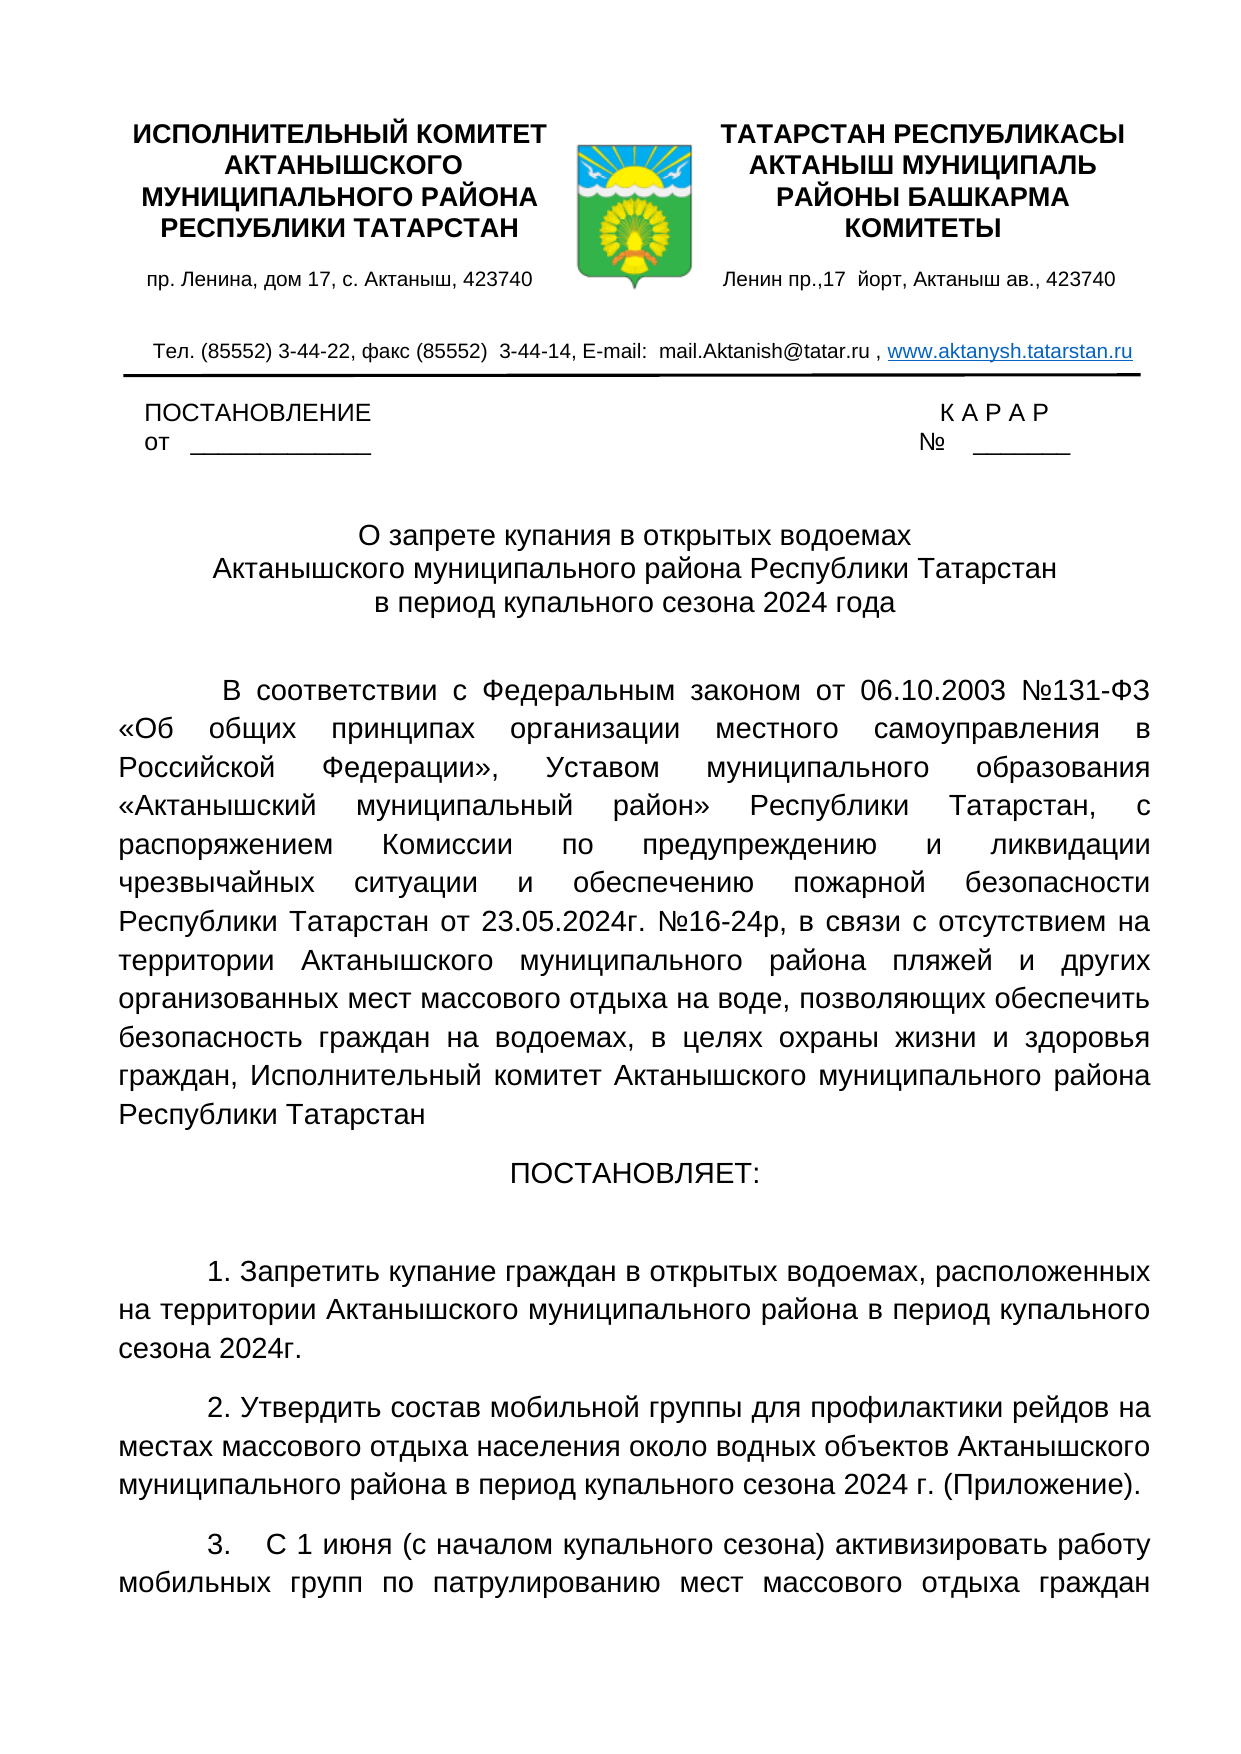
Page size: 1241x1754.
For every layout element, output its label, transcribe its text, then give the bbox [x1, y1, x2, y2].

text 1. Запретить купание граждан в открытых водоемах, расположенных на территории Актанышского муниципального района в период купального сезона 2024г. [118, 1254, 1152, 1364]
text ПОСТАНОВЛЯЕТ: [118, 1156, 1152, 1189]
table_header Тел. (85552) 3-44-22, факс (85552) 3-44-14, E-mail: mail.Aktanish@tatar.ru , www.aktanysh.tatarstan.ru [118, 339, 1141, 370]
table_header ИСПОЛНИТЕЛЬНЫЙ КОМИТЕТ АКТАНЫШСКОГО МУНИЦИПАЛЬНОГО РАЙОНА РЕСПУБЛИКИ ТАТАРСТАН пр. Ленина, дом 17, с. Актаныш, 423740 [118, 118, 561, 310]
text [118, 1527, 1152, 1599]
table_header ТАТАРСТАН РЕСПУБЛИКАСЫ АКТАНЫШ МУНИЦИПАЛЬ РАЙОНЫ БАШКАРМА КОМИТЕТЫ Ленин пр.,17 йорт, Актаныш ав., 423740 [709, 118, 1137, 310]
text В соответствии с Федеральным законом от 06.10.2003 №131-ФЗ «Об общих принципах организации местного самоуправления в Российской Федерации», Уставом муниципального образования «Актанышский муниципальный район» Республики Татарстан, с распоряжением Комиссии по предупреждению и ликвидации чрезвычайных ситуации и обеспечению пожарной безопасности Республики Татарстан от 23.05.2024г. №16-24р, в связи с отсутствием на территории Актанышского муниципального района пляжей и других организованных мест массового отдыха на воде, позволяющих обеспечить безопасность граждан на водоемах, в целях охраны жизни и здоровья граждан, Исполнительный комитет Актанышского муниципального района Республики Татарстан [118, 673, 1152, 1130]
table_header ПОСТАНОВЛЕНИЕ К А Р А Р от _____________ № _______ [133, 398, 1137, 455]
text в период купального сезона 2024 года [118, 584, 1152, 618]
text 2. Утвердить состав мобильной группы для профилактики рейдов на местах массового отдыха населения около водных объектов Актанышского муниципального района в период купального сезона 2024 г. (Приложение). [118, 1390, 1152, 1501]
table_header [561, 118, 709, 310]
text О запрете купания в открытых водоемах [118, 517, 1152, 551]
text Актанышского муниципального района Республики Татарстан [118, 551, 1152, 584]
